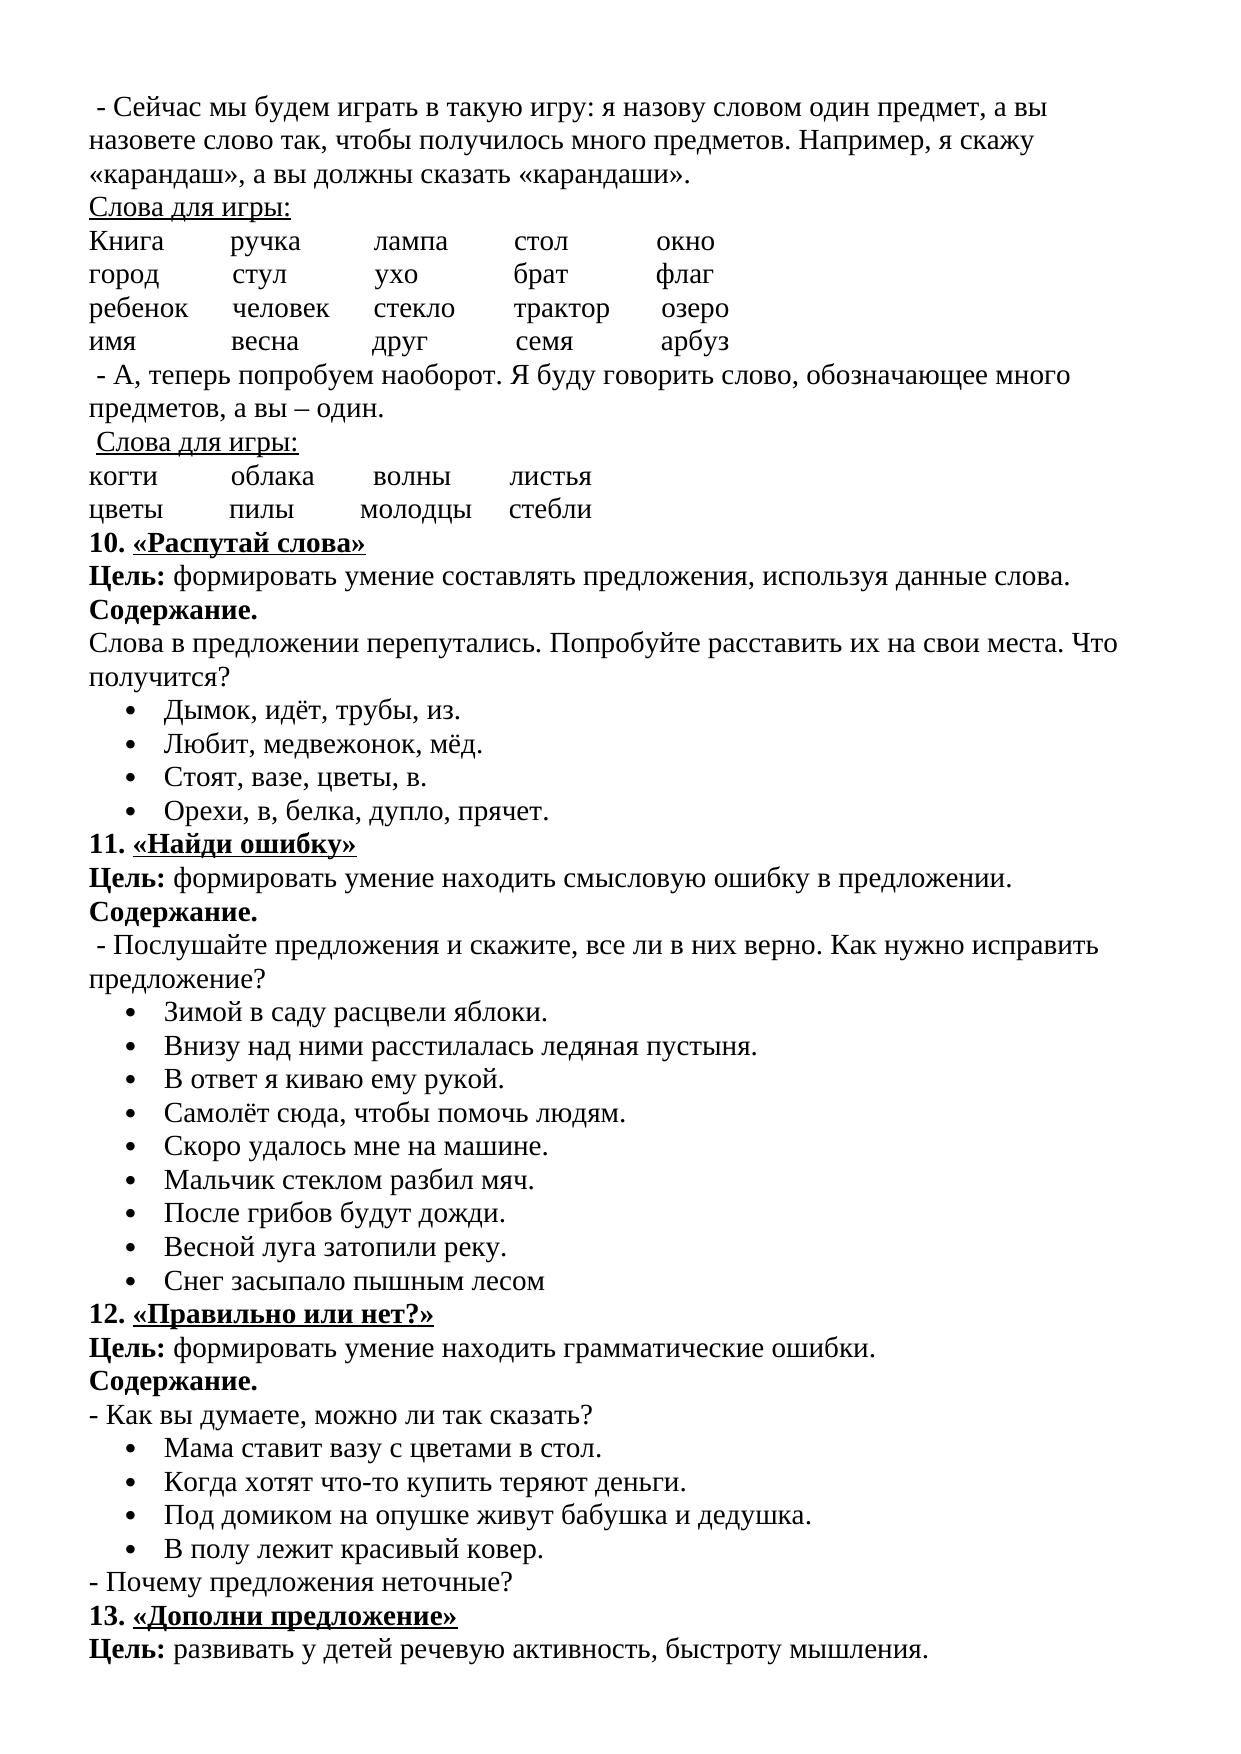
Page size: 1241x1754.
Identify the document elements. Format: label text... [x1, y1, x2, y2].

list Под домиком на опушке живут бабушка и дедушка. [126, 1497, 1152, 1531]
list Внизу над ними расстилалась ледяная пустыня. [126, 1028, 1152, 1061]
text Содержание. [89, 592, 1152, 625]
text Цель: развивать у детей речевую активность, быстроту мышления. [89, 1632, 1152, 1665]
text - Послушайте предложения и скажите, все ли в них верно. Как нужно исправить предложение? [89, 927, 1152, 994]
text Цель: формировать умение составлять предложения, используя данные слова. [89, 558, 1152, 592]
text Книга ручка лампа стол окно [89, 223, 1152, 256]
text Цель: формировать умение находить смысловую ошибку в предложении. [89, 860, 1152, 894]
text имя весна друг семя арбуз [89, 323, 1152, 357]
text 11. «Найди ошибку» [89, 827, 1152, 860]
text Содержание. [89, 1363, 1152, 1397]
text 13. «Дополни предложение» [89, 1598, 1152, 1632]
text - Сейчас мы будем играть в такую игру: я назову словом один предмет, а вы назовете слово так, чтобы получилось много предметов. Например, я скажу «карандаш», а вы должны сказать «карандаши». [89, 89, 1152, 189]
text 10. «Распутай слова» [89, 525, 1152, 558]
list Когда хотят что-то купить теряют деньги. [126, 1464, 1152, 1497]
text Цель: формировать умение находить грамматические ошибки. [89, 1330, 1152, 1363]
text Содержание. [89, 894, 1152, 927]
list В полу лежит красивый ковер. [126, 1531, 1152, 1564]
text Слова в предложении перепутались. Попробуйте расставить их на свои места. Что получится? [89, 625, 1152, 692]
text цветы пилы молодцы стебли [89, 491, 1152, 525]
text Слова для игры: [89, 189, 1152, 223]
list Дымок, идёт, трубы, из. [126, 692, 1152, 726]
list Любит, медвежонок, мёд. [126, 726, 1152, 759]
text когти облака волны листья [89, 458, 1152, 491]
list Снег засыпало пышным лесом [126, 1263, 1152, 1296]
text - Как вы думаете, можно ли так сказать? [89, 1397, 1152, 1430]
text - Почему предложения неточные? [89, 1564, 1152, 1598]
list Мальчик стеклом разбил мяч. [126, 1162, 1152, 1196]
list Самолёт сюда, чтобы помочь людям. [126, 1095, 1152, 1128]
text - А, теперь попробуем наоборот. Я буду говорить слово, обозначающее много предметов, а вы – один. [89, 357, 1152, 424]
list Мама ставит вазу с цветами в стол. [126, 1430, 1152, 1464]
list Весной луга затопили реку. [126, 1229, 1152, 1263]
list После грибов будут дожди. [126, 1196, 1152, 1229]
list Орехи, в, белка, дупло, прячет. [126, 793, 1152, 827]
text ребенок человек стекло трактор озеро [89, 290, 1152, 323]
text город стул ухо брат флаг [89, 256, 1152, 290]
text 12. «Правильно или нет?» [89, 1296, 1152, 1330]
list Зимой в саду расцвели яблоки. [126, 994, 1152, 1028]
list Скоро удалось мне на машине. [126, 1128, 1152, 1162]
list Стоят, вазе, цветы, в. [126, 759, 1152, 793]
list В ответ я киваю ему рукой. [126, 1061, 1152, 1095]
text Слова для игры: [89, 424, 1152, 458]
